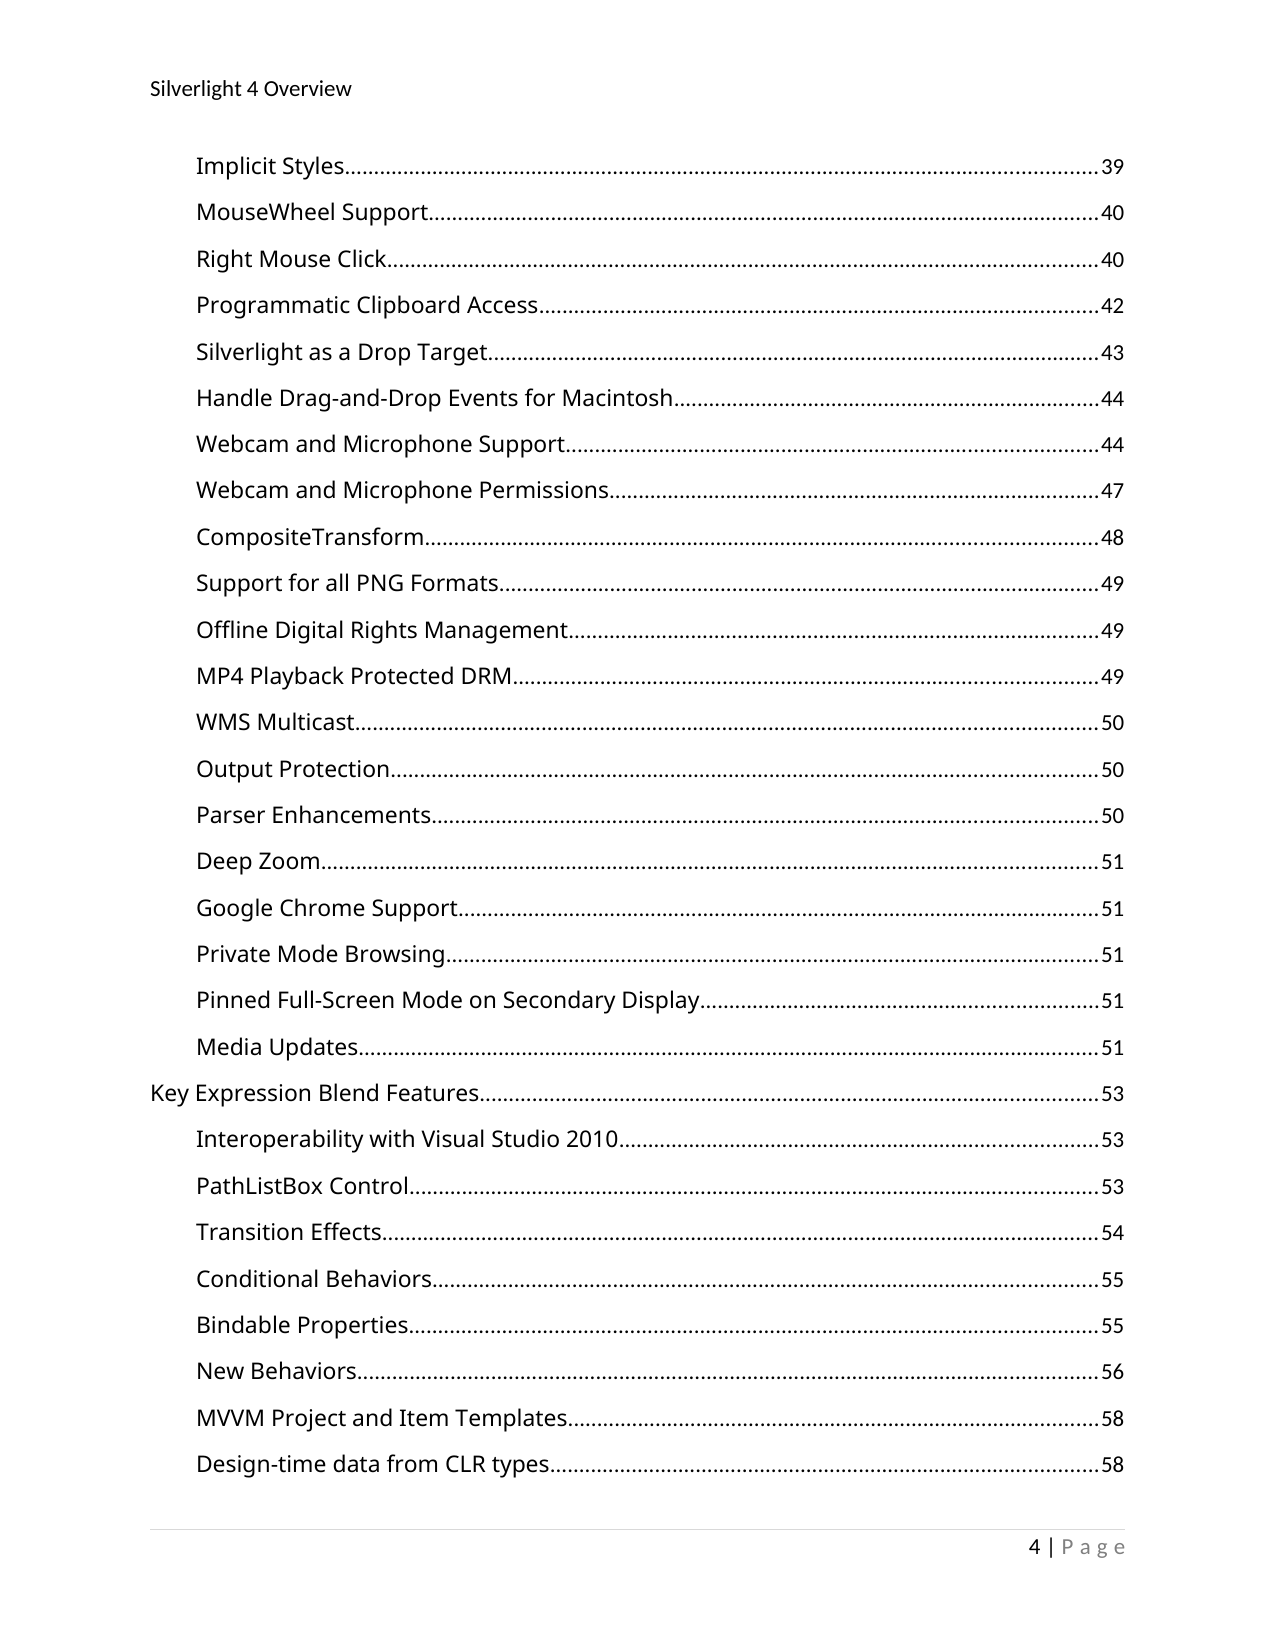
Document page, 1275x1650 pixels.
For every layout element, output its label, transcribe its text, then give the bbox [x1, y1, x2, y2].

text Silverlight as a Drop Target 43 [196, 335, 1125, 367]
text Handle Drag-and-Drop Events for Macintosh 44 [196, 382, 1125, 413]
text PathListBox Control 53 [196, 1170, 1125, 1201]
text Webcam and Microphone Support 44 [196, 428, 1125, 459]
text Deep Zoom 51 [196, 845, 1125, 877]
text Support for all PNG Formats 49 [196, 567, 1125, 598]
text Bindable Properties 55 [196, 1309, 1125, 1340]
text Output Protection 50 [196, 753, 1125, 784]
text New Behaviors 56 [196, 1355, 1125, 1386]
text Transition Effects 54 [196, 1216, 1125, 1247]
text Offline Digital Rights Management 49 [196, 613, 1125, 645]
text MVVM Project and Item Templates 58 [196, 1402, 1125, 1433]
text MP4 Playback Protected DRM 49 [196, 660, 1125, 691]
text Pinned Full-Screen Mode on Secondary Display 51 [196, 984, 1125, 1016]
text Webcam and Microphone Permissions 47 [196, 474, 1125, 506]
text Media Updates 51 [196, 1031, 1125, 1062]
text Key Expression Blend Features 53 [150, 1077, 1125, 1108]
text Parser Enhancements 50 [196, 799, 1125, 830]
text Private Mode Browsing 51 [196, 938, 1125, 969]
text CompositeTransform 48 [196, 521, 1125, 552]
text Design-time data from CLR types 58 [196, 1448, 1125, 1479]
text Interoperability with Visual Studio 2010 53 [196, 1123, 1125, 1155]
text Programmatic Clipboard Access 42 [196, 289, 1125, 320]
text Google Chrome Support 51 [196, 892, 1125, 923]
text MouseWheel Support 40 [196, 196, 1125, 228]
text WMS Multicast 50 [196, 706, 1125, 737]
text Right Mouse Click 40 [196, 243, 1125, 274]
text Implicit Styles 39 [196, 150, 1125, 181]
text Conditional Behaviors 55 [196, 1262, 1125, 1294]
